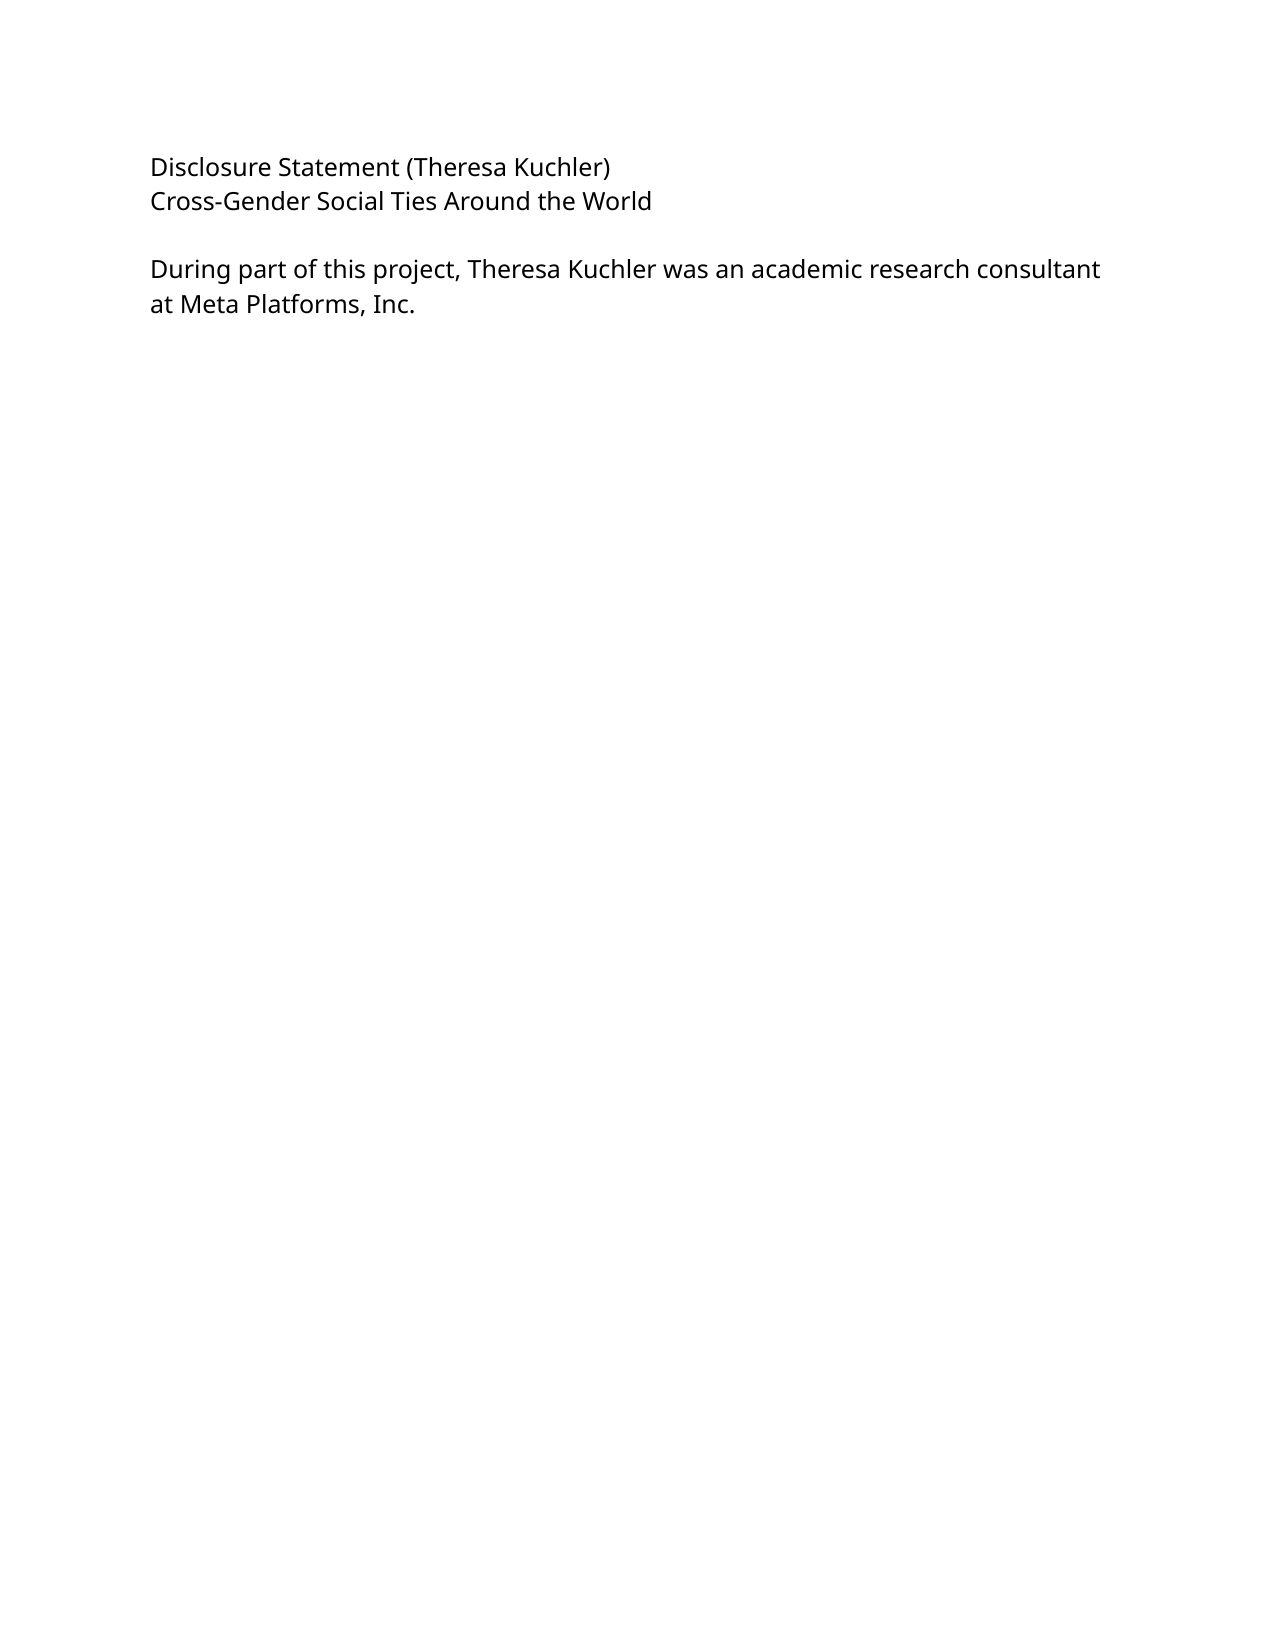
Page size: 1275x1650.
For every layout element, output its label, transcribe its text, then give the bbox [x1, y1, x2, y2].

text Disclosure Statement (Theresa Kuchler) [150, 150, 1125, 184]
text Cross-Gender Social Ties Around the World [150, 184, 1125, 218]
text During part of this project, Theresa Kuchler was an academic research consultant at Meta Platforms, Inc. [150, 252, 1125, 320]
